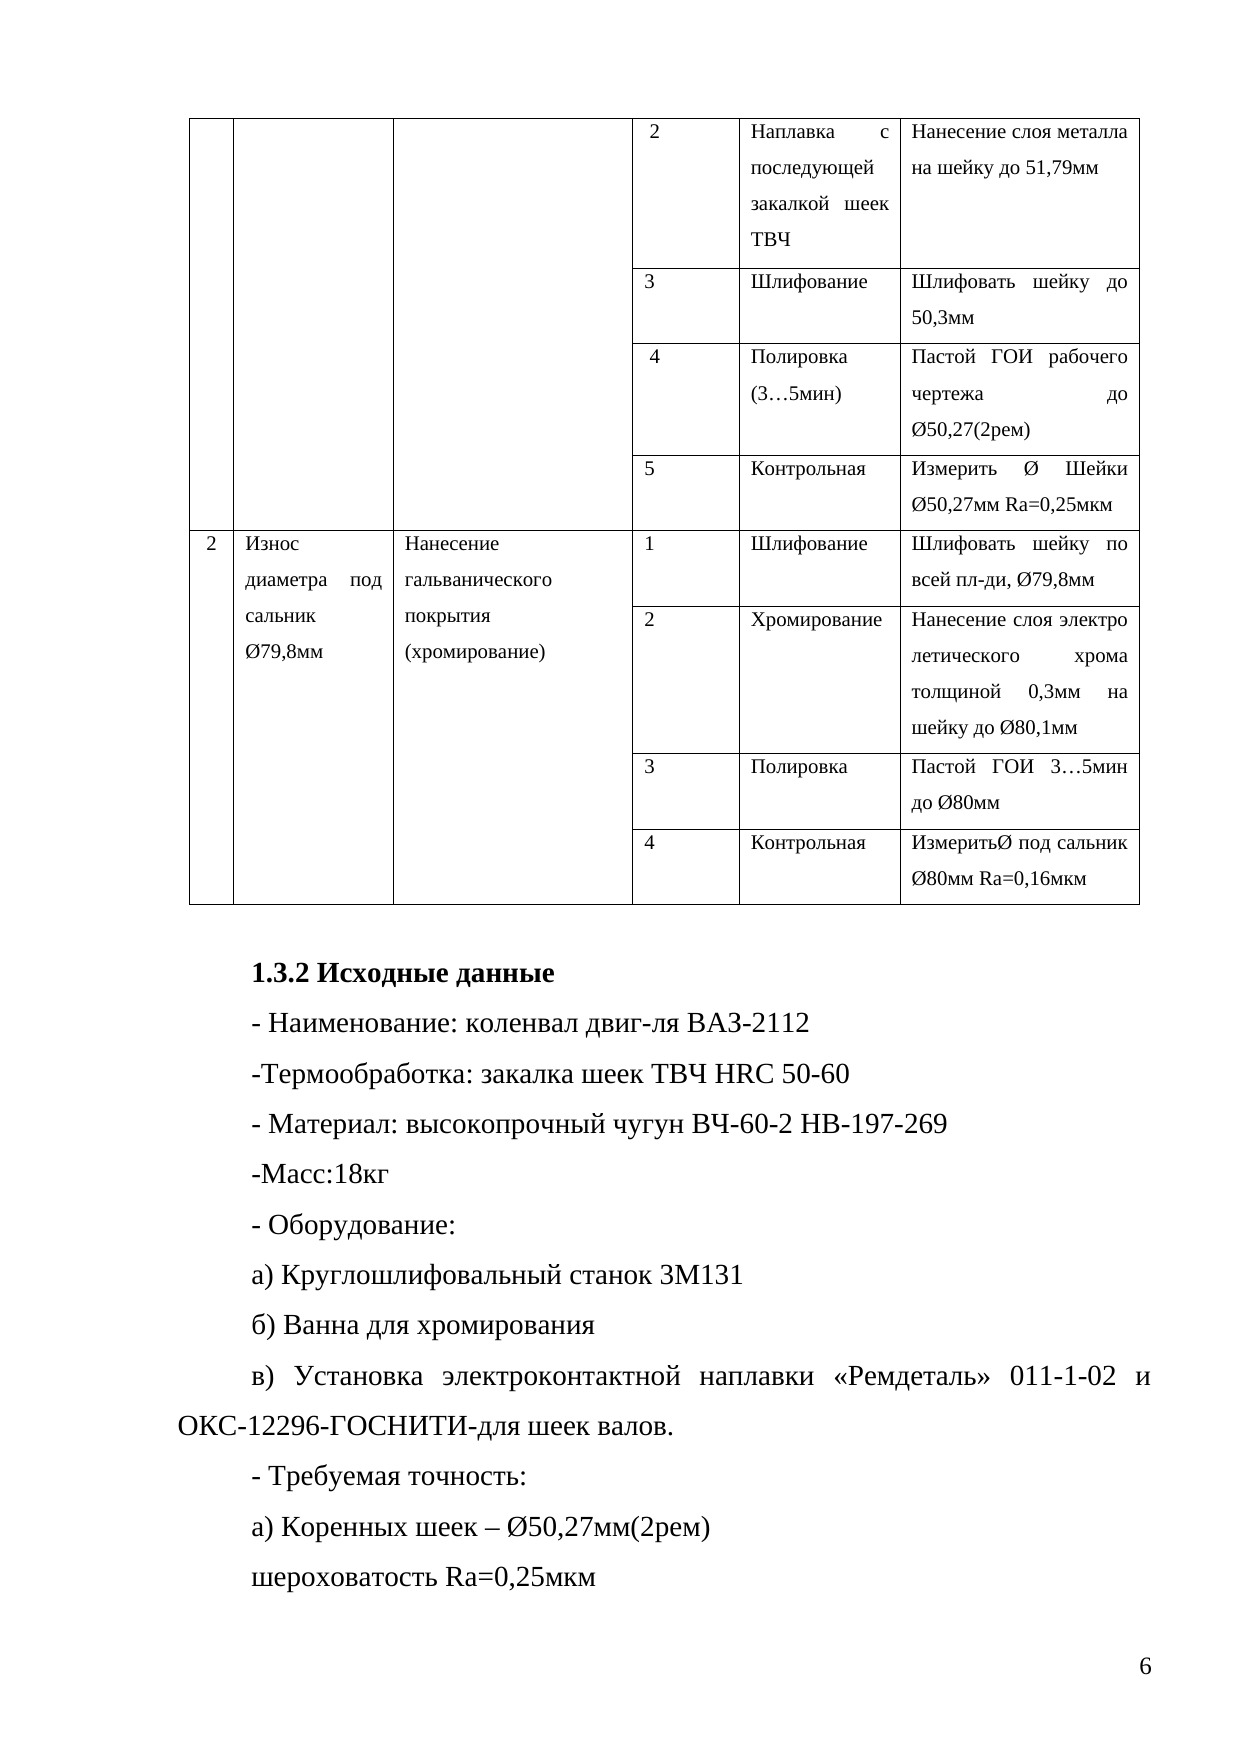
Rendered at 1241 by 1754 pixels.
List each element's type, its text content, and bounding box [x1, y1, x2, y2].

table_cell Хромирование [740, 607, 900, 753]
table_cell 4 [633, 830, 739, 904]
text - Наименование: коленвал двиг-ля ВАЗ-2112 [177, 1006, 1152, 1039]
table_cell Шлифовать шейку по всей пл-ди, Ø79,8мм [901, 531, 1139, 606]
table_cell Нанесение гальванического покрытия (хромирование) [394, 531, 632, 904]
subtitle 1.3.2 Исходные данные [177, 955, 1152, 989]
table_cell 1 [633, 531, 739, 606]
table_cell 5 [633, 456, 739, 530]
table_cell Шлифование [740, 269, 900, 343]
text шероховатость Rа=0,25мкм [177, 1559, 1152, 1593]
table_cell 3 [633, 269, 739, 343]
table_cell Шлифование [740, 531, 900, 606]
table_cell Контрольная [740, 456, 900, 530]
table_cell Полировка [740, 754, 900, 828]
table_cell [234, 119, 393, 530]
table_cell Полировка (3…5мин) [740, 344, 900, 455]
text -Масс:18кг [177, 1157, 1152, 1190]
table_cell Шлифовать шейку до 50,3мм [901, 269, 1139, 343]
table_cell ИзмеритьØ под сальник Ø80мм Rа=0,16мкм [901, 830, 1139, 904]
table_cell Наплавка с последующей закалкой шеек ТВЧ [740, 119, 900, 268]
text в) Установка электроконтактной наплавки «Ремдеталь» 011-1-02 и ОКС-12296-ГОСНИТИ-для шеек валов. [177, 1358, 1152, 1442]
table_cell 1 [190, 119, 233, 530]
table_cell Пастой ГОИ 3…5мин до Ø80мм [901, 754, 1139, 828]
table_cell Пастой ГОИ рабочего чертежа до Ø50,27(2рем) [901, 344, 1139, 455]
text - Требуемая точность: [177, 1458, 1152, 1492]
text б) Ванна для хромирования [177, 1307, 1152, 1341]
text -Термообработка: закалка шеек ТВЧ НRС 50-60 [177, 1056, 1152, 1089]
text - Материал: высокопрочный чугун ВЧ-60-2 НВ-197-269 [177, 1106, 1152, 1140]
table_cell 4 [633, 344, 739, 455]
table_cell Контрольная [740, 830, 900, 904]
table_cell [394, 119, 632, 530]
table_cell Нанесение слоя металла на шейку до 51,79мм [901, 119, 1139, 268]
text - Оборудование: [177, 1207, 1152, 1240]
table_cell 3 [633, 754, 739, 828]
text а) Коренных шеек – Ø50,27мм(2рем) [177, 1509, 1152, 1542]
text а) Круглошлифовальный станок 3М131 [177, 1257, 1152, 1291]
table_cell 2 [190, 531, 233, 904]
table_cell 2 [633, 607, 739, 753]
table_cell Износ диаметра под сальник Ø79,8мм [234, 531, 393, 904]
table_cell Нанесение слоя электро летического хрома толщиной 0,3мм на шейку до Ø80,1мм [901, 607, 1139, 753]
table_cell 2 [633, 119, 739, 268]
table_cell Измерить Ø Шейки Ø50,27мм Rа=0,25мкм [901, 456, 1139, 530]
